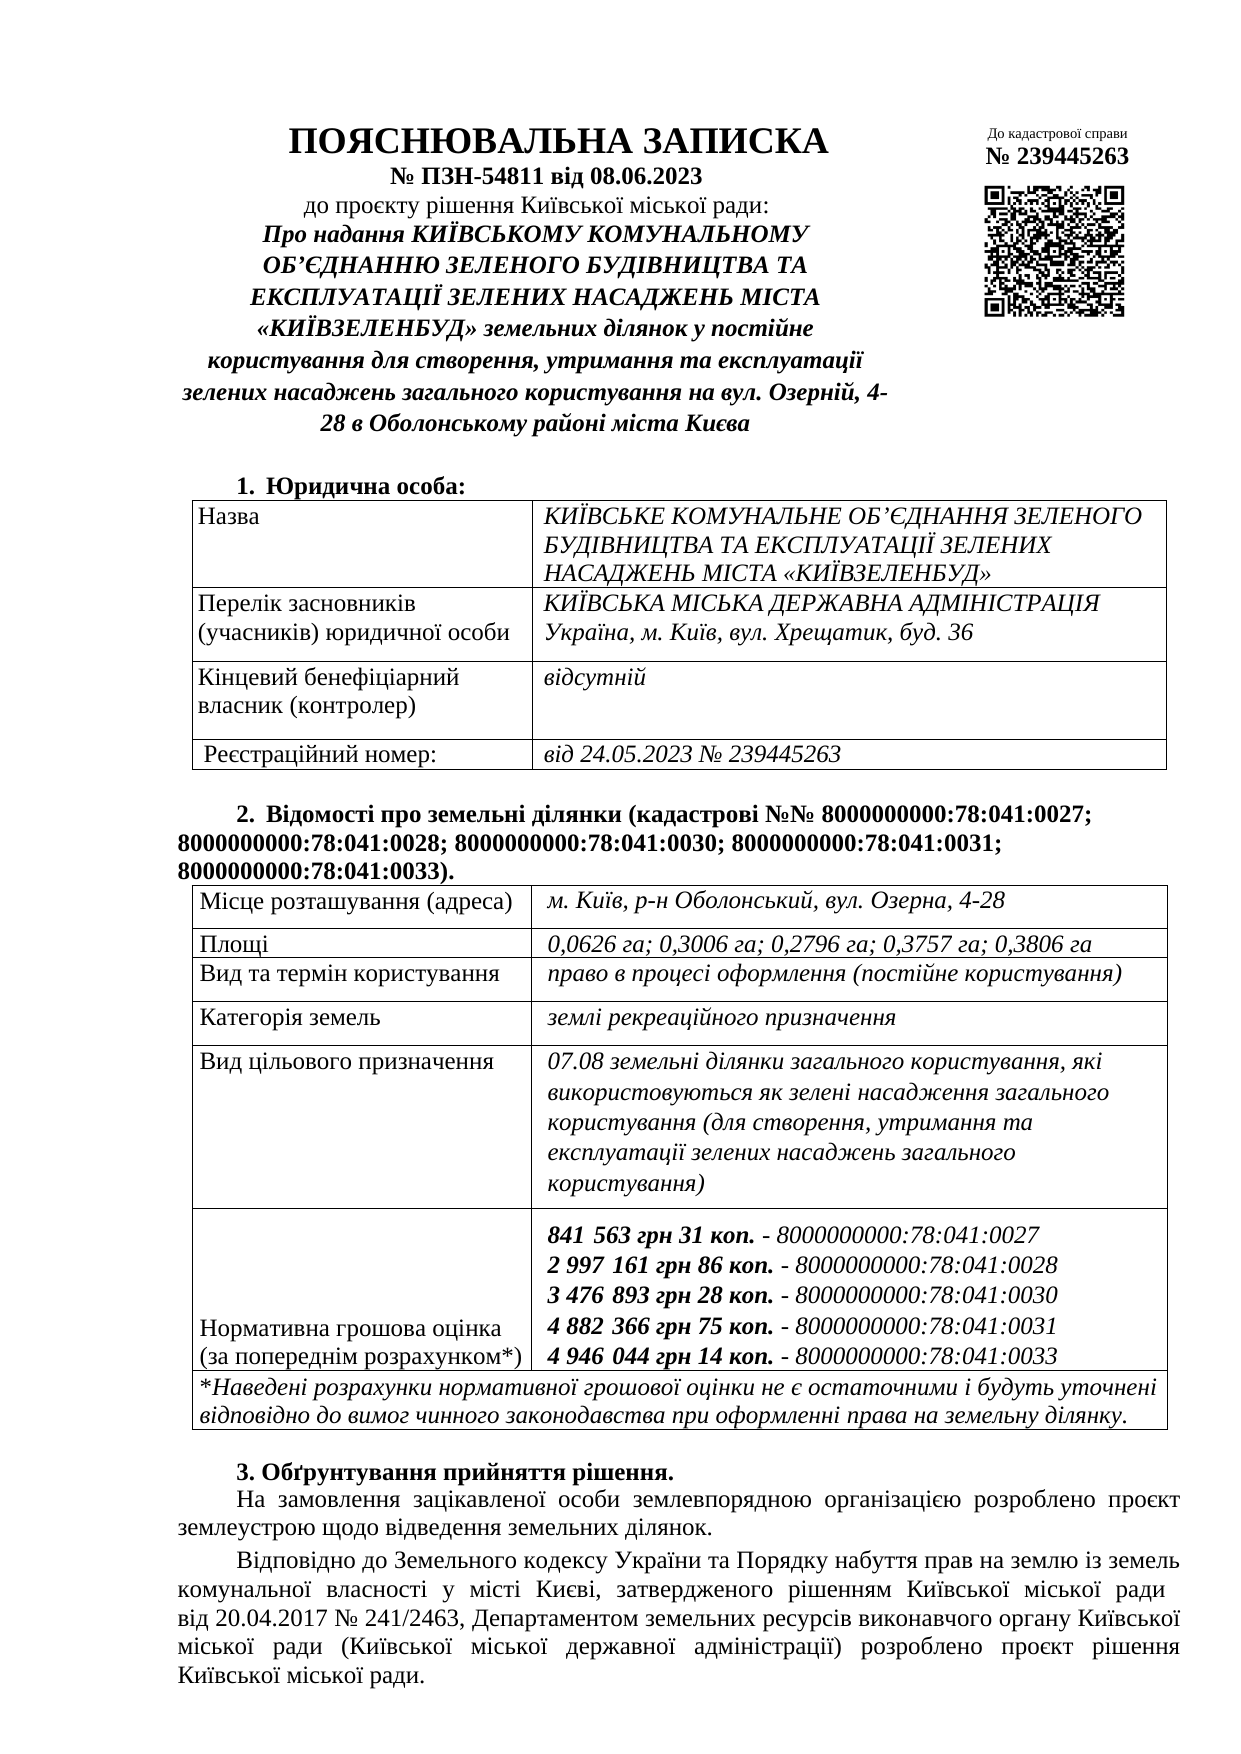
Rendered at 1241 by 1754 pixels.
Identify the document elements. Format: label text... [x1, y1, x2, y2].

table_header м. Київ, р-н Оболонський, вул. Озерна, 4-28 [532, 886, 1167, 928]
table_header Місце розташування (адреса) [193, 886, 531, 928]
text до проєкту рішення Київської міської ради: [177, 190, 896, 219]
list Відомості про земельні ділянки (кадастрові №№ 8000000000:78:041:0027; 8000000000:78:041:0028; 8000000000:78:041:0030; 8000000000:78:041:0031; 8000000000:78:041:0033). [177, 799, 1181, 885]
table_cell Перелік засновників (учасників) юридичної особи [193, 588, 532, 661]
table_header Назва [193, 501, 532, 587]
text 3. Обґрунтування прийняття рішення. [177, 1457, 1181, 1486]
table_cell Вид цільового призначення [193, 1046, 531, 1208]
table_cell 841 563 грн 31 коп. - 8000000000:78:041:0027 2 997 161 грн 86 коп. - 8000000000:78:041:0028 3 476 893 грн 28 коп. - 8000000000:78:041:0030 4 882 366 грн 75 коп. - 8000000000:78:041:0031 4 946 044 грн 14 коп. - 8000000000:78:041:0033 [532, 1209, 1167, 1370]
table_cell Нормативна грошова оцінка (за попереднім розрахунком*) [193, 1209, 531, 1370]
text Відповідно до Земельного кодексу України та Порядку набуття прав на землю із земель комунальної власності у місті Києві, затвердженого рішенням Київської міської ради від 20.04.2017 № 241/2463, Департаментом земельних ресурсів виконавчого органу Київської міської ради (Київської міської державної адміністрації) розроблено проєкт рішення Київської міської ради. [177, 1545, 1181, 1689]
table_cell відсутній [533, 662, 1166, 738]
table_cell Категорія земель [193, 1002, 531, 1045]
table_header КИЇВСЬКЕ КОМУНАЛЬНЕ ОБ’ЄДНАННЯ ЗЕЛЕНОГО БУДІВНИЦТВА ТА ЕКСПЛУАТАЦІЇ ЗЕЛЕНИХ НАСАДЖЕНЬ МІСТА «КИЇВЗЕЛЕНБУД» [533, 501, 1166, 587]
table_cell Вид та термін користування [193, 958, 531, 1001]
table_cell право в процесі оформлення (постійне користування) [532, 958, 1167, 1001]
table_cell від 24.05.2023 № 239445263 [533, 740, 1166, 769]
text Про надання КИЇВСЬКОМУ КОМУНАЛЬНОМУ ОБ’ЄДНАННЮ ЗЕЛЕНОГО БУДІВНИЦТВА ТА ЕКСПЛУАТАЦІЇ ЗЕЛЕНИХ НАСАДЖЕНЬ МІСТА «КИЇВЗЕЛЕНБУД» земельних ділянок у постійне користування для створення, утримання та експлуатації зелених насаджень загального користування на вул. Озерній, 4-28 в Оболонському районі міста Києва [177, 219, 896, 437]
text ПОЯСНЮВАЛЬНА ЗАПИСКА [177, 118, 940, 161]
table_cell КИЇВСЬКА МІСЬКА ДЕРЖАВНА АДМІНІСТРАЦІЯ Україна, м. Київ, вул. Хрещатик, буд. 36 [533, 588, 1166, 661]
table_cell Реєстраційний номер: [193, 740, 532, 769]
list Юридична особа: [177, 471, 1181, 500]
text № ПЗН-54811 від 08.06.2023 [315, 161, 778, 190]
table_cell 07.08 земельні ділянки загального користування, які використовуються як зелені насадження загального користування (для створення, утримання та експлуатації зелених насаджень загального користування) [532, 1046, 1167, 1208]
picture [973, 175, 1134, 327]
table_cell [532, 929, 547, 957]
table_cell Кінцевий бенефіціарний власник (контролер) [193, 662, 532, 738]
table_cell землі рекреаційного призначення [532, 1002, 1167, 1045]
table_cell Площі [193, 929, 531, 957]
text На замовлення зацікавленої особи землевпорядною організацією розроблено проєкт землеустрою щодо відведення земельних ділянок. [177, 1486, 1181, 1541]
